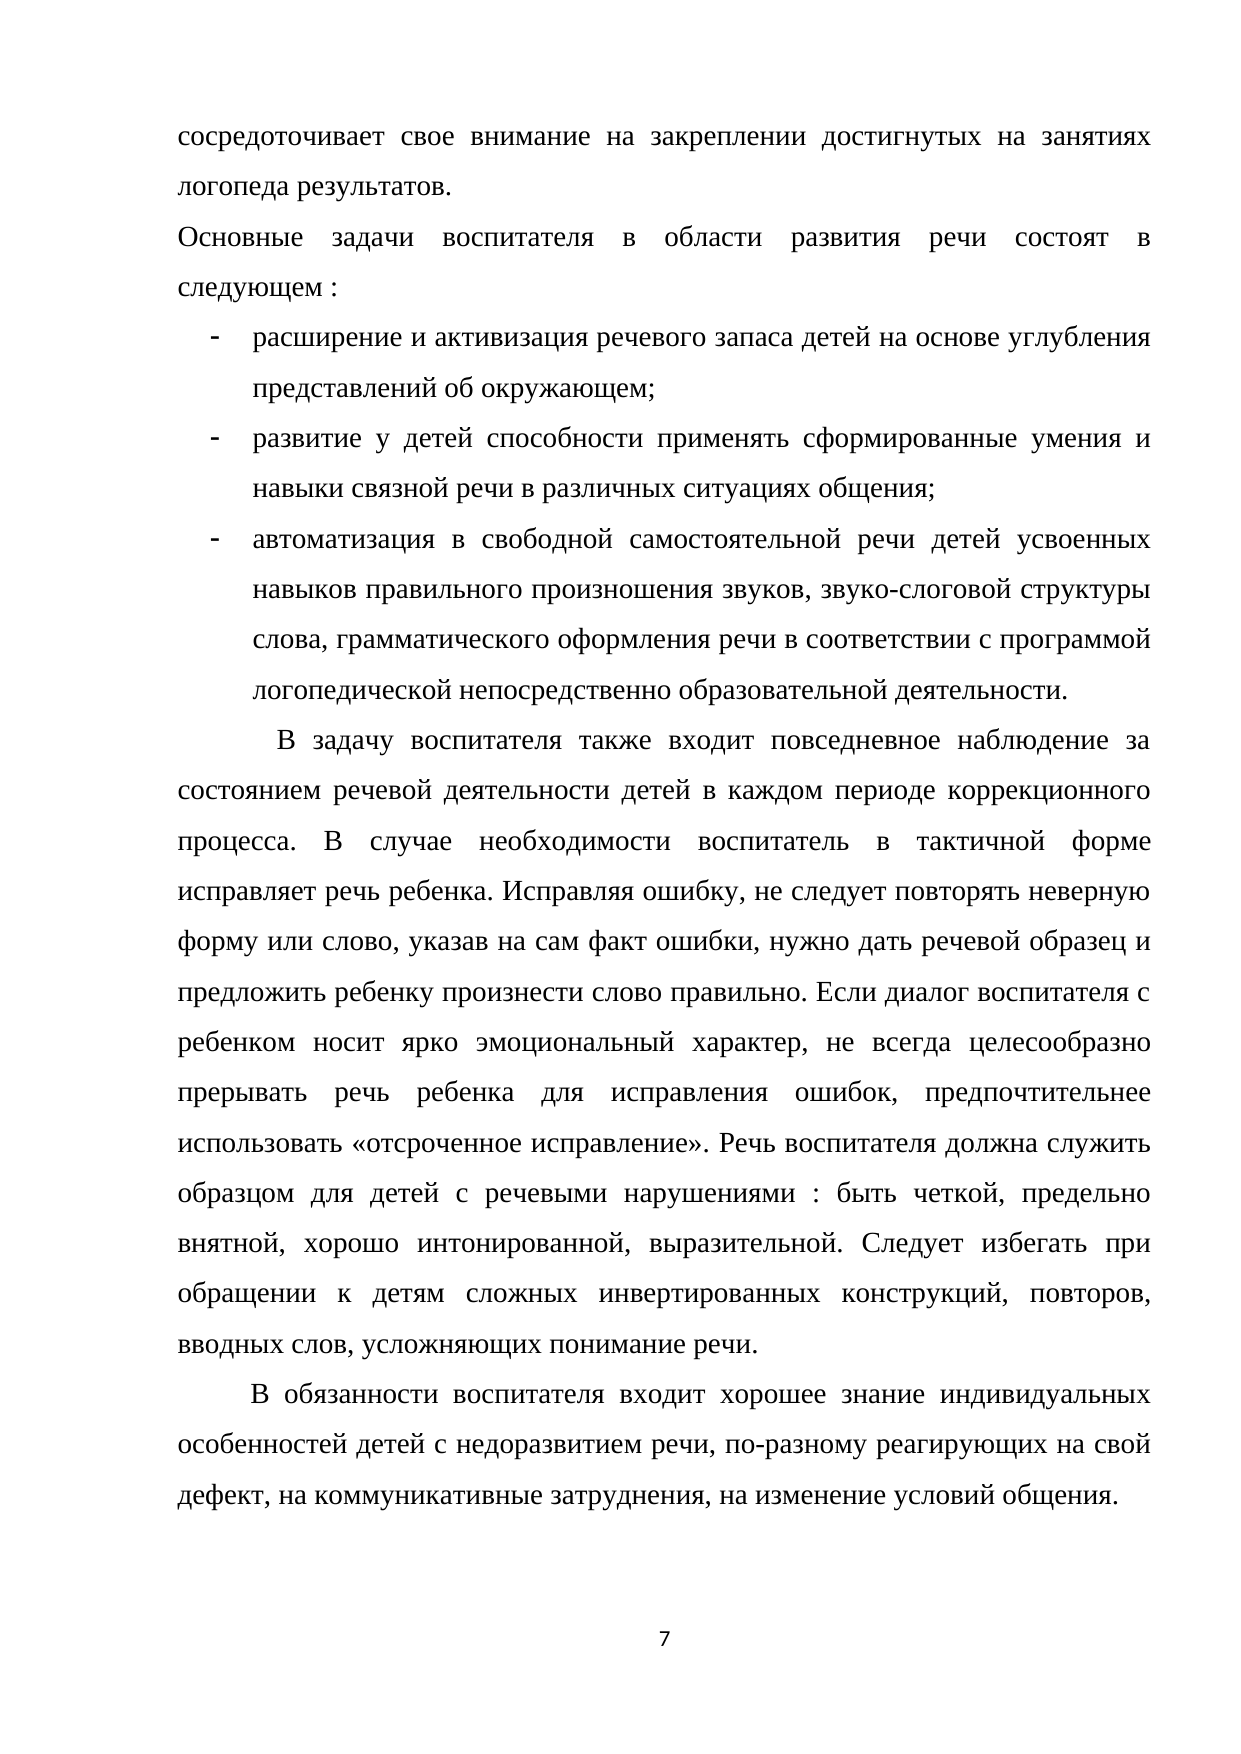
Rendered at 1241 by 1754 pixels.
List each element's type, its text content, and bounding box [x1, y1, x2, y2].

list Основные задачи воспитателя в области развития речи состоят в следующем : [177, 219, 1152, 303]
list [177, 118, 1152, 202]
list развитие у детей способности применять сформированные умения и навыки связной речи в различных ситуациях общения; [215, 420, 1152, 504]
list расширение и активизация речевого запаса детей на основе углубления представлений об окружающем; [215, 319, 1152, 403]
list автоматизация в свободной самостоятельной речи детей усвоенных навыков правильного произношения звуков, звуко-слоговой структуры слова, грамматического оформления речи в соответствии с программой логопедической непосредственно образовательной деятельности. [215, 521, 1152, 705]
list В задачу воспитателя также входит повседневное наблюдение за состоянием речевой деятельности детей в каждом периоде коррекционного процесса. В случае необходимости воспитатель в тактичной форме исправляет речь ребенка. Исправляя ошибку, не следует повторять неверную форму или слово, указав на сам факт ошибки, нужно дать речевой образец и предложить ребенку произнести слово правильно. Если диалог воспитателя с ребенком носит ярко эмоциональный характер, не всегда целесообразно прерывать речь ребенка для исправления ошибок, предпочтительнее использовать «отсроченное исправление». Речь воспитателя должна служить образцом для детей с речевыми нарушениями : быть четкой, предельно внятной, хорошо интонированной, выразительной. Следует избегать при обращении к детям сложных инвертированных конструкций, повторов, вводных слов, усложняющих понимание речи. [177, 722, 1152, 1359]
list В обязанности воспитателя входит хорошее знание индивидуальных особенностей детей с недоразвитием речи, по-разному реагирующих на свой дефект, на коммуникативные затруднения, на изменение условий общения. [177, 1376, 1152, 1510]
